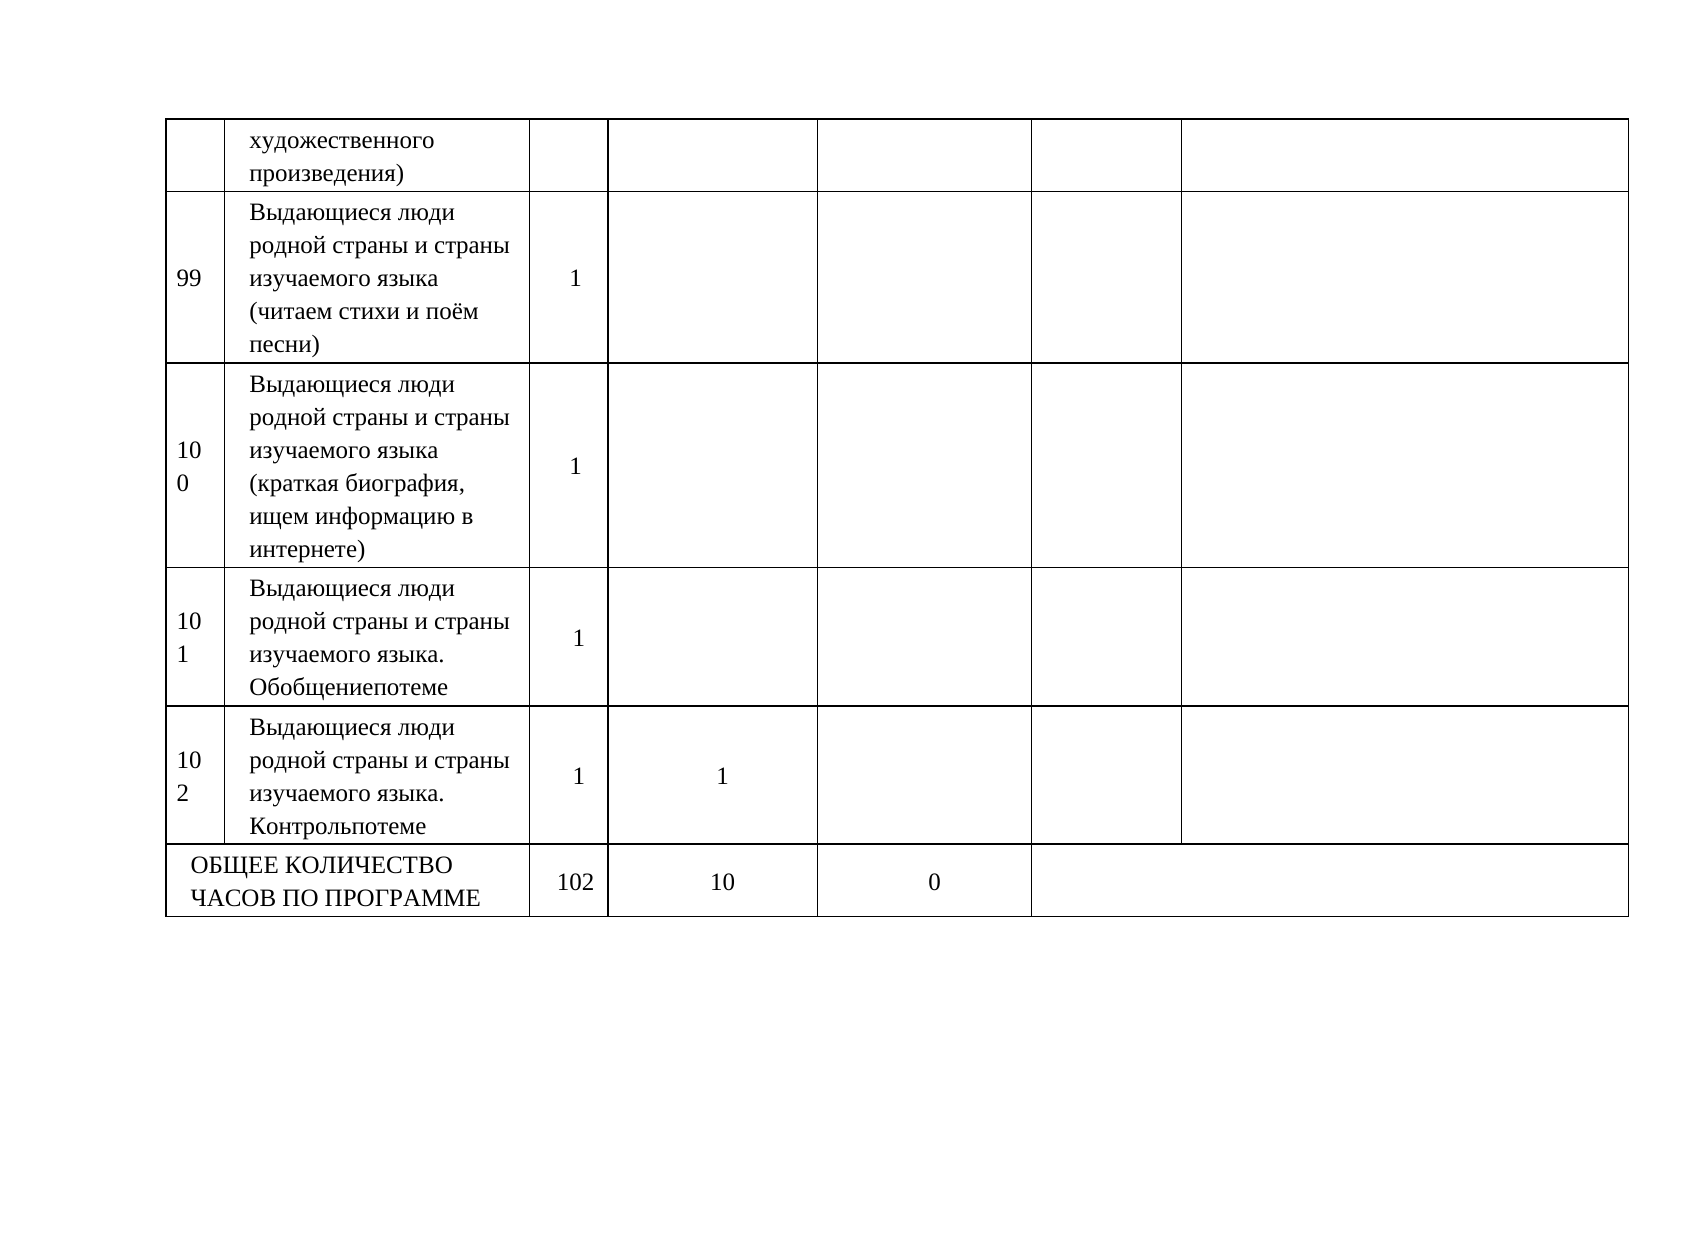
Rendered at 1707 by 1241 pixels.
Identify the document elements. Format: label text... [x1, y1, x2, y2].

table_cell [818, 568, 1031, 705]
table_cell [1032, 364, 1181, 566]
table_cell [1182, 192, 1628, 362]
table_cell [818, 120, 1031, 191]
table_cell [225, 120, 529, 191]
table_cell 100 [167, 364, 224, 566]
table_cell [1182, 120, 1628, 191]
table_cell 1 [530, 568, 607, 705]
table_cell 101 [167, 568, 224, 705]
table_cell [1182, 707, 1628, 843]
table_cell 10 [609, 845, 817, 916]
table_cell 1 [609, 707, 817, 843]
table_cell Выдающиеся люди родной страны и страны изучаемого языка (читаем стихи и поём песни) [225, 192, 529, 362]
table_cell 98 [167, 120, 224, 191]
table_cell 1 [530, 120, 607, 191]
table_cell 0 [818, 845, 1031, 916]
table_cell [609, 192, 817, 362]
table_cell [609, 568, 817, 705]
table_cell 102 [167, 707, 224, 843]
table_cell [1032, 192, 1181, 362]
table_cell 1 [530, 707, 607, 843]
table_cell [1182, 364, 1628, 566]
table_cell [818, 192, 1031, 362]
table_cell [1182, 568, 1628, 705]
table_cell [609, 120, 817, 191]
table_cell 1 [530, 364, 607, 566]
table_cell [1032, 707, 1181, 843]
table_cell 102 [530, 845, 607, 916]
table_cell 99 [167, 192, 224, 362]
table_cell [818, 364, 1031, 566]
table_cell Выдающиеся люди родной страны и страны изучаемого языка. Контрольпотеме [225, 707, 529, 843]
table_cell [1032, 120, 1181, 191]
table_cell [609, 364, 817, 566]
table_cell Выдающиеся люди родной страны и страны изучаемого языка. Обобщениепотеме [225, 568, 529, 705]
table_cell [1032, 845, 1628, 916]
table_cell [1032, 568, 1181, 705]
table_cell Выдающиеся люди родной страны и страны изучаемого языка (краткая биография, ищем информацию в интернете) [225, 364, 529, 566]
table_cell [818, 707, 1031, 843]
table_cell 1 [530, 192, 607, 362]
table_cell ОБЩЕЕ КОЛИЧЕСТВО ЧАСОВ ПО ПРОГРАММЕ [167, 845, 529, 916]
